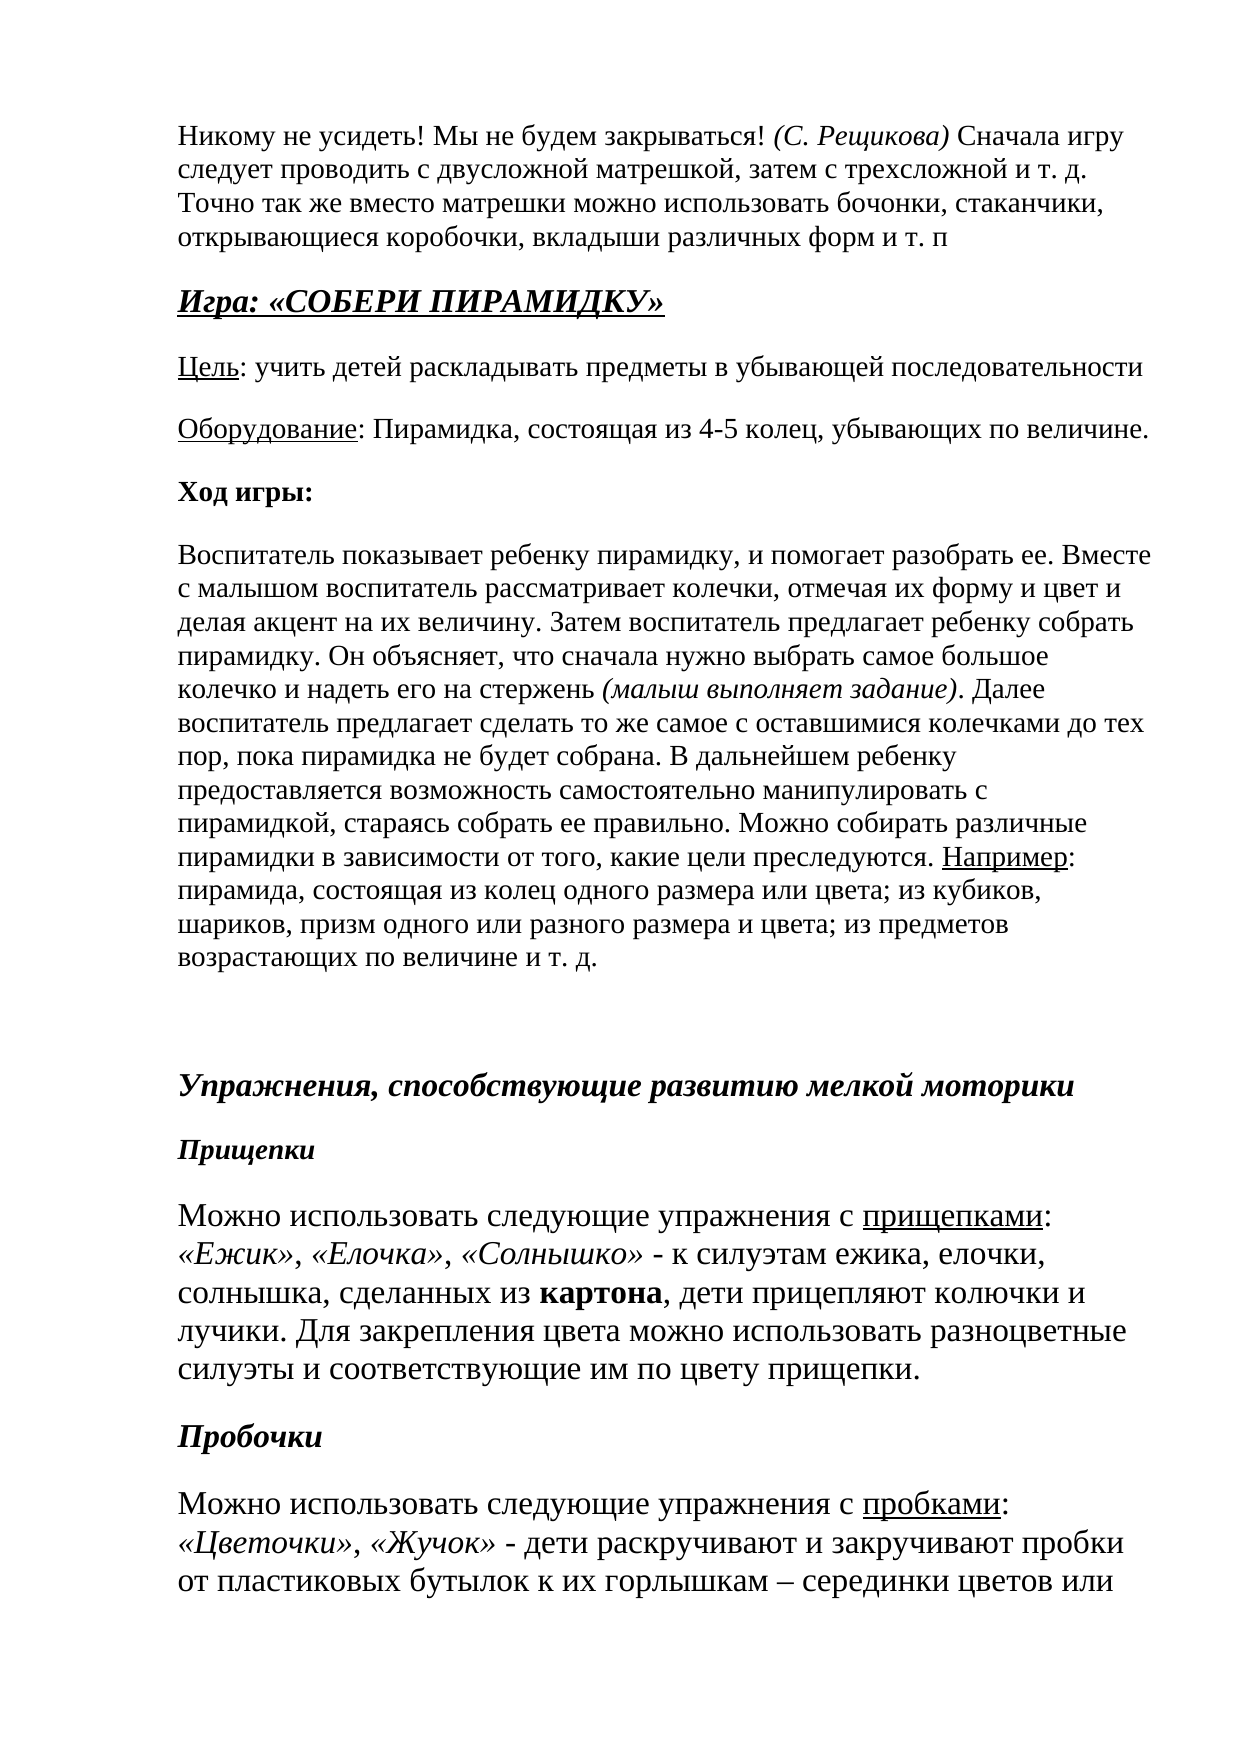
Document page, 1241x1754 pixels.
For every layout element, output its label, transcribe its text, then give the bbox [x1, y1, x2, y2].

text Можно использовать следующие упражнения с прищепками: «Ежик», «Елочка», «Солнышко» - к силуэтам ежика, елочки, солнышка, сделанных из картона, дети прицепляют колючки и лучики. Для закрепления цвета можно использовать разноцветные силуэты и соответствующие им по цвету прищепки. [177, 1195, 1152, 1387]
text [177, 1483, 1152, 1598]
text Цель: учить детей раскладывать предметы в убывающей последовательности [177, 349, 1152, 382]
text Воспитатель показывает ребенку пирамидку, и помогает разобрать ее. Вместе с малышом воспитатель рассматривает колечки, отмечая их форму и цвет и делая акцент на их величину. Затем воспитатель предлагает ребенку собрать пирамидку. Он объясняет, что сначала нужно выбрать самое большое колечко и надеть его на стержень (малыш выполняет задание). Далее воспитатель предлагает сделать то же самое с оставшимися колечками до тех пор, пока пирамидка не будет собрана. В дальнейшем ребенку предоставляется возможность самостоятельно манипулировать с пирамидкой, стараясь собрать ее правильно. Можно собирать различные пирамидки в зависимости от того, какие цели преследуются. Например: пирамида, состоящая из колец одного размера или цвета; из кубиков, шариков, призм одного или разного размера и цвета; из предметов возрастающих по величине и т. д. [177, 537, 1152, 973]
text Пробочки [177, 1416, 1152, 1454]
text Упражнения, способствующие развитию мелкой моторики [177, 1065, 1152, 1103]
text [177, 118, 1152, 252]
text Оборудование: Пирамидка, состоящая из 4-5 колец, убывающих по величине. [177, 412, 1152, 445]
text Игра: «СОБЕРИ ПИРАМИДКУ» [177, 281, 1152, 320]
text Прищепки [177, 1132, 1152, 1166]
subtitle Ход игры: [177, 474, 1152, 508]
